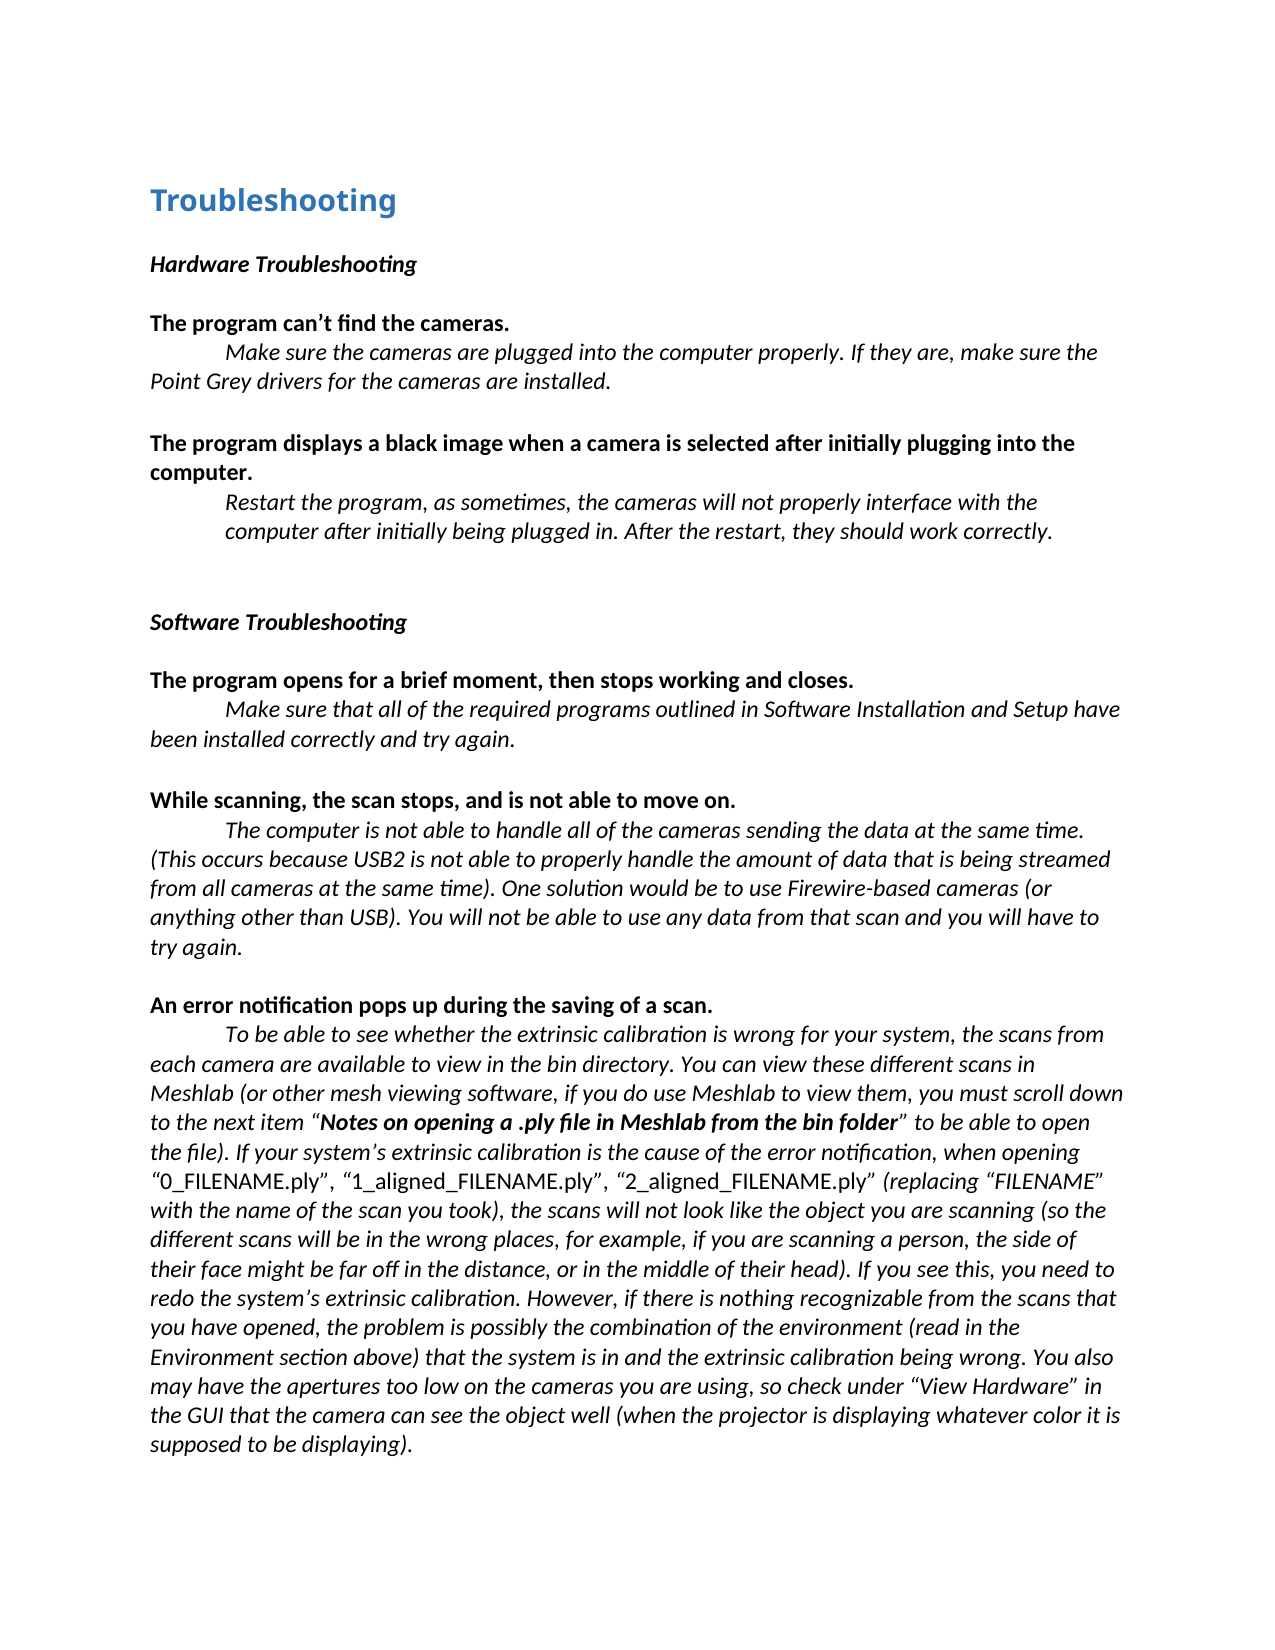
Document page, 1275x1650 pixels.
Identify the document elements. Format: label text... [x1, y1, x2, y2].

text The computer is not able to handle all of the cameras sending the data at the same time. (This occurs because USB2 is not able to properly handle the amount of data that is being streamed from all cameras at the same time). One solution would be to use Firewire-based cameras (or anything other than USB). You will not be able to use any data from that scan and you will have to try again. [150, 815, 1125, 961]
text The program opens for a brief moment, then stops working and closes. [150, 665, 1125, 694]
text Hardware Troubleshooting [150, 249, 1125, 279]
text The program can’t find the cameras. [150, 308, 1125, 337]
text Software Troubleshooting [150, 607, 1125, 636]
text To be able to see whether the extrinsic calibration is wrong for your system, the scans from each camera are available to view in the bin directory. You can view these different scans in Meshlab (or other mesh viewing software, if you do use Meshlab to view them, you must scroll down to the next item “Notes on opening a .ply file in Meshlab from the bin folder” to be able to open the file). If your system’s extrinsic calibration is the cause of the error notification, when opening “0_FILENAME.ply”, “1_aligned_FILENAME.ply”, “2_aligned_FILENAME.ply” (replacing “FILENAME” with the name of the scan you took), the scans will not look like the object you are scanning (so the different scans will be in the wrong places, for example, if you are scanning a person, the side of their face might be far off in the distance, or in the middle of their head). If you see this, you need to redo the system’s extrinsic calibration. However, if there is nothing recognizable from the scans that you have opened, the problem is possibly the combination of the environment (read in the Environment section above) that the system is in and the extrinsic calibration being wrong. You also may have the apertures too low on the cameras you are using, so check under “View Hardware” in the GUI that the camera can see the object well (when the projector is displaying whatever color it is supposed to be displaying). [150, 1019, 1125, 1459]
text An error notification pops up during the saving of a scan. [150, 990, 1125, 1019]
text Make sure that all of the required programs outlined in Software Installation and Setup have been installed correctly and try again. [150, 694, 1125, 753]
text Make sure the cameras are plugged into the computer properly. If they are, make sure the Point Grey drivers for the cameras are installed. [150, 337, 1125, 396]
text The program displays a black image when a camera is selected after initially plugging into the computer. [150, 428, 1125, 487]
text While scanning, the scan stops, and is not able to move on. [150, 785, 1125, 815]
text Troubleshooting [150, 179, 1125, 220]
text Restart the program, as sometimes, the cameras will not properly interface with the computer after initially being plugged in. After the restart, they should work correctly. [225, 487, 1125, 545]
